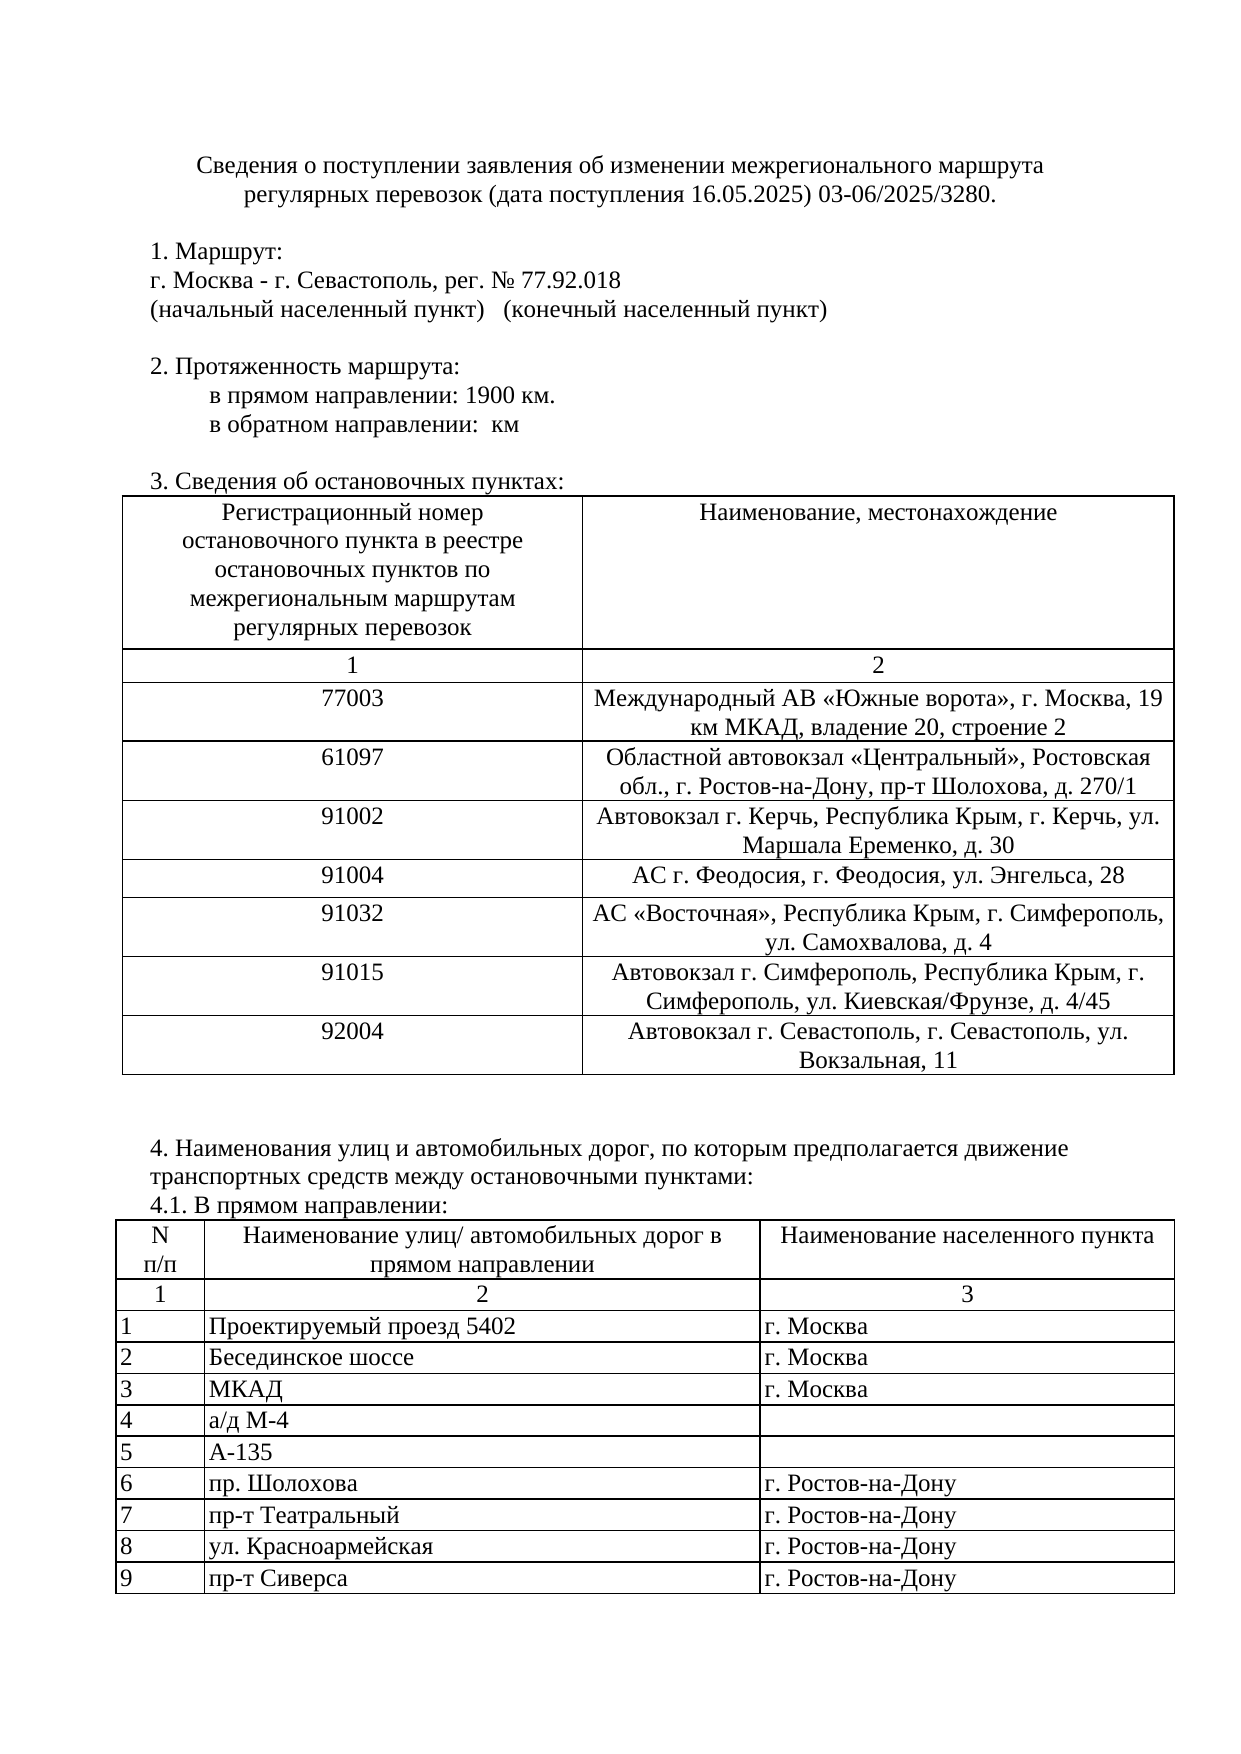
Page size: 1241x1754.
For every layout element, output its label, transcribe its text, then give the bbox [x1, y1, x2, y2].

table_cell г. Ростов-на-Дону [761, 1468, 1174, 1498]
table_cell 91002 [123, 801, 582, 858]
table_cell МКАД [205, 1374, 759, 1404]
table_cell пр-т Сиверса [205, 1563, 759, 1593]
table_cell Бесединское шоссе [205, 1343, 759, 1372]
table_cell г. Москва [761, 1374, 1174, 1404]
table_cell 91004 [123, 860, 582, 896]
text 1. Маршрут: [150, 236, 1090, 265]
table_cell Автовокзал г. Севастополь, г. Севастополь, ул. Вокзальная, 11 [583, 1016, 1173, 1074]
table_cell г. Ростов-на-Дону [761, 1563, 1174, 1593]
text 4. Наименования улиц и автомобильных дорог, по которым предполагается движение транспортных средств между остановочными пунктами: [150, 1133, 1090, 1190]
table_cell 91032 [123, 898, 582, 956]
table_cell 3 [117, 1374, 204, 1404]
table_cell АС «Восточная», Республика Крым, г. Симферополь, ул. Самохвалова, д. 4 [583, 898, 1173, 956]
table_cell г. Москва [761, 1311, 1174, 1341]
table_cell Автовокзал г. Керчь, Республика Крым, г. Керчь, ул. Маршала Еременко, д. 30 [583, 801, 1173, 858]
table_cell 7 [117, 1500, 204, 1530]
table_cell АС г. Феодосия, г. Феодосия, ул. Энгельса, 28 [583, 860, 1173, 896]
table_cell пр. Шолохова [205, 1468, 759, 1498]
table_cell А-135 [205, 1437, 759, 1467]
table_cell 3 [761, 1280, 1174, 1309]
table_cell Автовокзал г. Симферополь, Республика Крым, г. Симферополь, ул. Киевская/Фрунзе, д. 4/45 [583, 957, 1173, 1014]
table_cell пр-т Театральный [205, 1500, 759, 1530]
table_cell 8 [117, 1531, 204, 1561]
table_cell 9 [117, 1563, 204, 1593]
table_cell 2 [583, 650, 1173, 681]
text 2. Протяженность маршрута: [150, 351, 1090, 380]
table_cell 4 [117, 1406, 204, 1435]
text (начальный населенный пункт) (конечный населенный пункт) [150, 294, 1090, 322]
table_cell Международный АВ «Южные ворота», г. Москва, 19 км МКАД, владение 20, строение 2 [583, 683, 1173, 740]
table_header Регистрационный номер остановочного пункта в реестре остановочных пунктов по межрегиональным маршрутам регулярных перевозок [123, 497, 582, 648]
text Сведения о поступлении заявления об изменении межрегионального маршрута регулярных перевозок (дата поступления 16.05.2025) 03-06/2025/3280. [150, 150, 1090, 207]
table_cell г. Ростов-на-Дону [761, 1531, 1174, 1561]
text 3. Сведения об остановочных пунктах: [150, 466, 1090, 495]
table_cell 2 [205, 1280, 759, 1309]
table_cell 5 [117, 1437, 204, 1467]
table_cell 6 [117, 1468, 204, 1498]
table_cell 1 [123, 650, 582, 681]
table_cell 2 [117, 1343, 204, 1372]
text в обратном направлении: км [150, 409, 1090, 437]
text в прямом направлении: 1900 км. [150, 380, 1090, 409]
table_cell 1 [117, 1311, 204, 1341]
table_cell [761, 1406, 1174, 1435]
text г. Москва - г. Севастополь, рег. № 77.92.018 [150, 265, 1090, 294]
table_header Наименование улиц/ автомобильных дорог в прямом направлении [205, 1221, 759, 1278]
table_cell 91015 [123, 957, 582, 1014]
table_cell 77003 [123, 683, 582, 740]
table_header Наименование, местонахождение [583, 497, 1173, 648]
table_cell Проектируемый проезд 5402 [205, 1311, 759, 1341]
table_cell Областной автовокзал «Центральный», Ростовская обл., г. Ростов-на-Дону, пр-т Шолохова, д. 270/1 [583, 742, 1173, 799]
text 4.1. В прямом направлении: [150, 1190, 1090, 1219]
table_cell [761, 1437, 1174, 1467]
table_cell 92004 [123, 1016, 582, 1074]
table_cell г. Ростов-на-Дону [761, 1500, 1174, 1530]
table_cell 1 [117, 1280, 204, 1309]
table_cell ул. Красноармейская [205, 1531, 759, 1561]
table_cell а/д М-4 [205, 1406, 759, 1435]
table_cell г. Москва [761, 1343, 1174, 1372]
table_header Наименование населенного пункта [761, 1221, 1174, 1278]
table_header N п/п [117, 1221, 204, 1278]
table_cell 61097 [123, 742, 582, 799]
